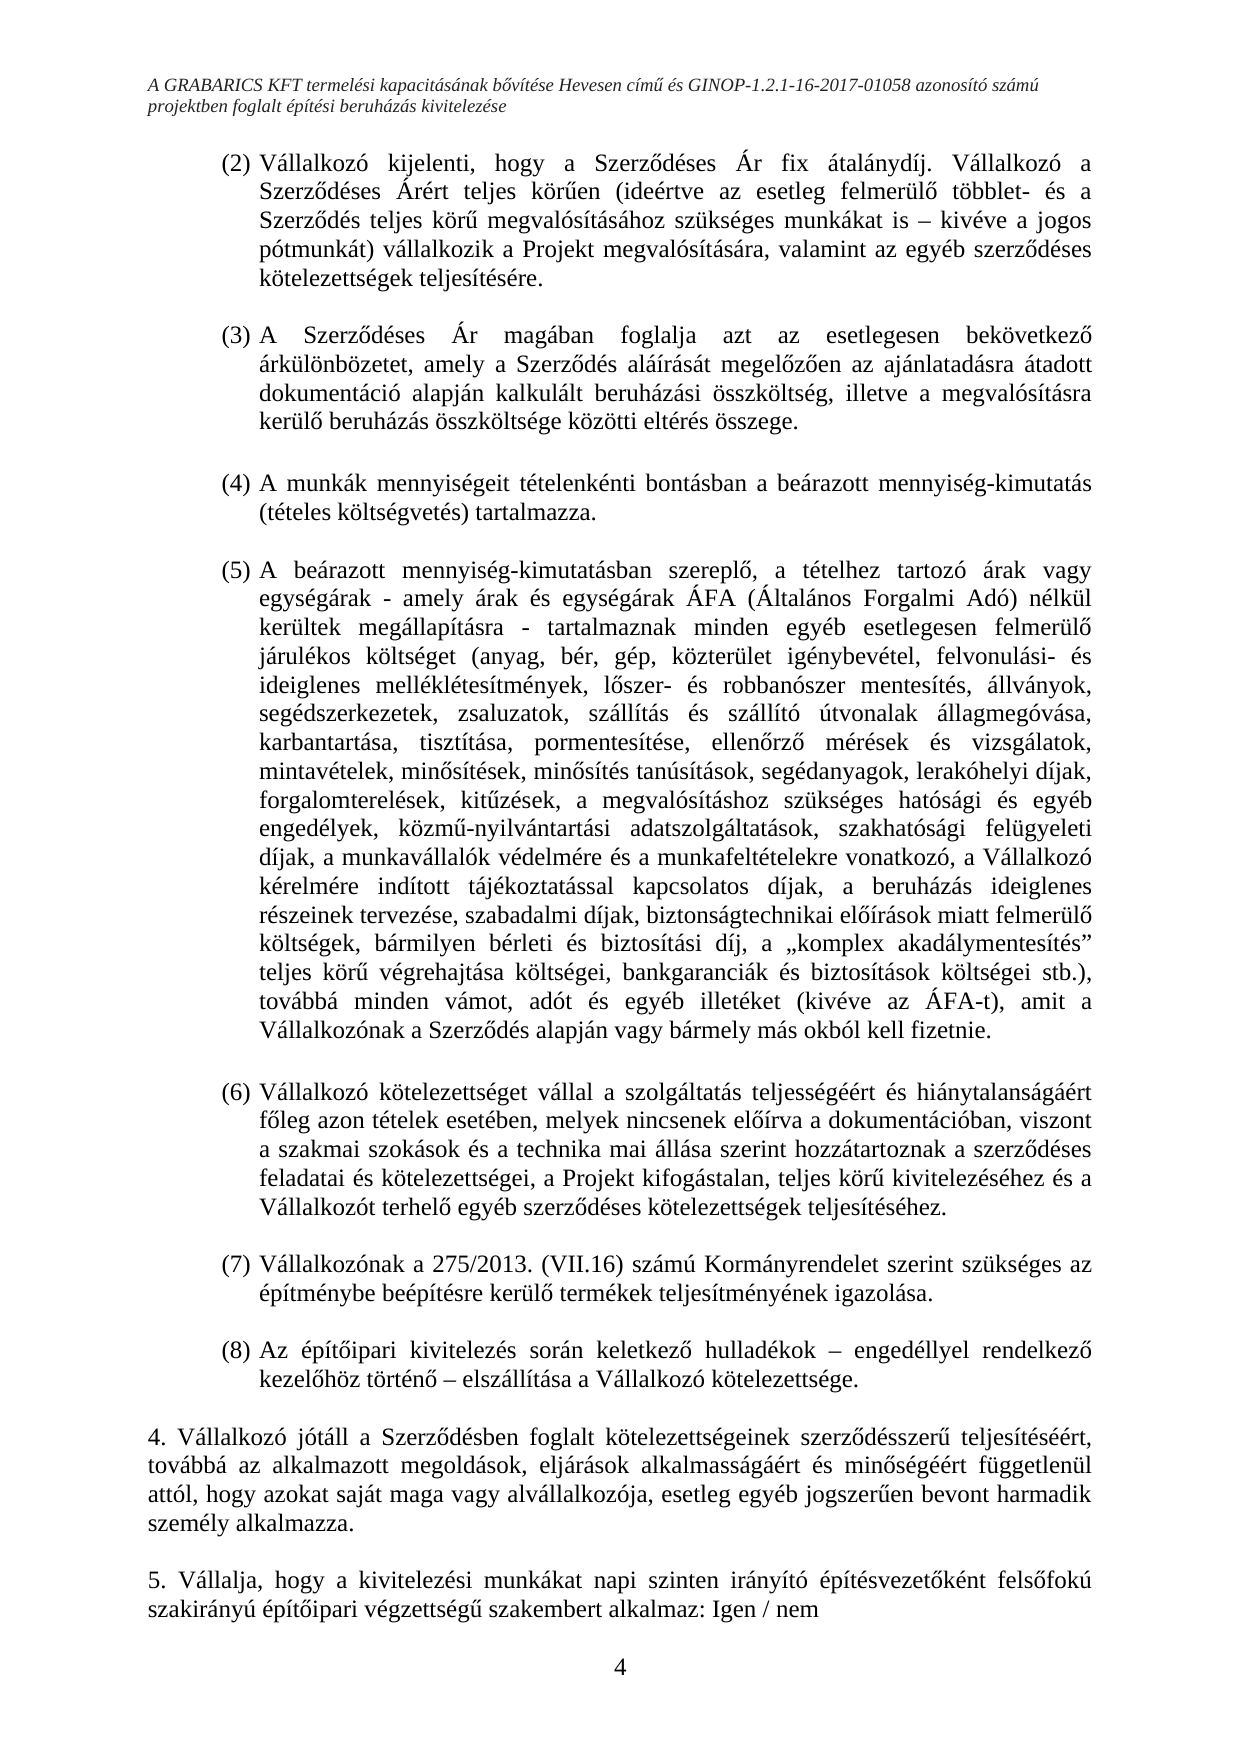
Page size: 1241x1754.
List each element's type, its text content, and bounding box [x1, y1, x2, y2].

list Vállalkozó kijelenti, hogy a Szerződéses Ár fix átalánydíj. Vállalkozó a Szerződéses Árért teljes körűen (ideértve az esetleg felmerülő többlet- és a Szerződés teljes körű megvalósításához szükséges munkákat is – kivéve a jogos pótmunkát) vállalkozik a Projekt megvalósítására, valamint az egyéb szerződéses kötelezettségek teljesítésére. [221, 148, 1093, 291]
text 4. Vállalkozó jótáll a Szerződésben foglalt kötelezettségeinek szerződésszerű teljesítéséért, továbbá az alkalmazott megoldások, eljárások alkalmasságáért és minőségéért függetlenül attól, hogy azokat saját maga vagy alvállalkozója, esetleg egyéb jogszerűen bevont harmadik személy alkalmazza. [148, 1422, 1093, 1537]
list A munkák mennyiségeit tételenkénti bontásban a beárazott mennyiség-kimutatás (tételes költségvetés) tartalmazza. [221, 468, 1093, 526]
text 5. Vállalja, hogy a kivitelezési munkákat napi szinten irányító építésvezetőként felsőfokú szakirányú építőipari végzettségű szakembert alkalmaz: Igen / nem [148, 1566, 1093, 1623]
list Vállalkozó kötelezettséget vállal a szolgáltatás teljességéért és hiánytalanságáért főleg azon tételek esetében, melyek nincsenek előírva a dokumentációban, viszont a szakmai szokások és a technika mai állása szerint hozzátartoznak a szerződéses feladatai és kötelezettségei, a Projekt kifogástalan, teljes körű kivitelezéséhez és a Vállalkozót terhelő egyéb szerződéses kötelezettségek teljesítéséhez. [221, 1077, 1093, 1221]
list Az építőipari kivitelezés során keletkező hulladékok – engedéllyel rendelkező kezelőhöz történő – elszállítása a Vállalkozó kötelezettsége. [221, 1336, 1093, 1393]
list Vállalkozónak a 275/2013. (VII.16) számú Kormányrendelet szerint szükséges az építménybe beépítésre kerülő termékek teljesítményének igazolása. [221, 1249, 1093, 1307]
list A beárazott mennyiség-kimutatásban szereplő, a tételhez tartozó árak vagy egységárak - amely árak és egységárak ÁFA (Általános Forgalmi Adó) nélkül kerültek megállapításra - tartalmaznak minden egyéb esetlegesen felmerülő járulékos költséget (anyag, bér, gép, közterület igénybevétel, felvonulási- és ideiglenes melléklétesítmények, lőszer- és robbanószer mentesítés, állványok, segédszerkezetek, zsaluzatok, szállítás és szállító útvonalak állagmegóvása, karbantartása, tisztítása, pormentesítése, ellenőrző mérések és vizsgálatok, mintavételek, minősítések, minősítés tanúsítások, segédanyagok, lerakóhelyi díjak, forgalomterelések, kitűzések, a megvalósításhoz szükséges hatósági és egyéb engedélyek, közmű-nyilvántartási adatszolgáltatások, szakhatósági felügyeleti díjak, a munkavállalók védelmére és a munkafeltételekre vonatkozó, a Vállalkozó kérelmére indított tájékoztatással kapcsolatos díjak, a beruházás ideiglenes részeinek tervezése, szabadalmi díjak, biztonságtechnikai előírások miatt felmerülő költségek, bármilyen bérleti és biztosítási díj, a „komplex akadálymentesítés” teljes körű végrehajtása költségei, bankgaranciák és biztosítások költségei stb.), továbbá minden vámot, adót és egyéb illetéket (kivéve az ÁFA-t), amit a Vállalkozónak a Szerződés alapján vagy bármely más okból kell fizetnie. [221, 555, 1093, 1043]
list A Szerződéses Ár magában foglalja azt az esetlegesen bekövetkező árkülönbözetet, amely a Szerződés aláírását megelőzően az ajánlatadásra átadott dokumentáció alapján kalkulált beruházási összköltség, illetve a megvalósításra kerülő beruházás összköltsége közötti eltérés összege. [221, 320, 1093, 435]
